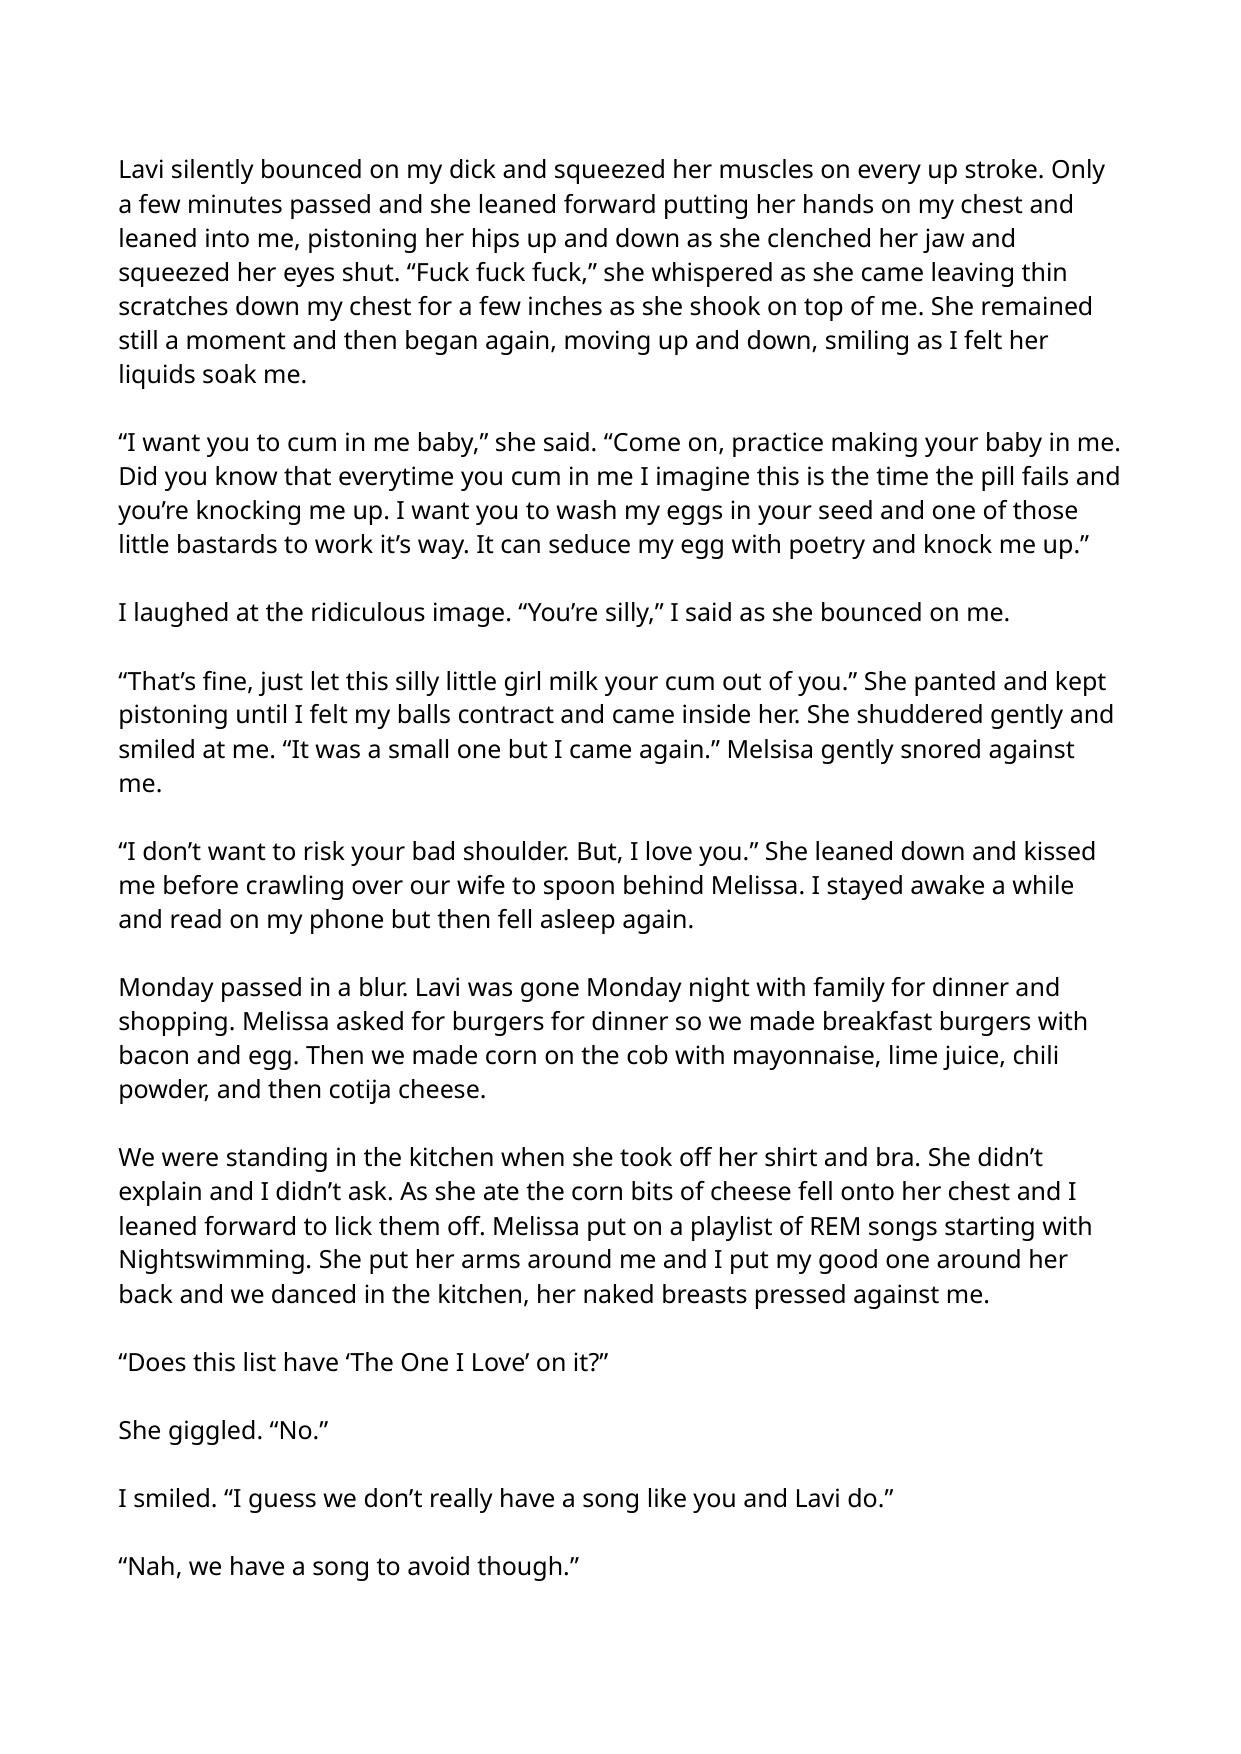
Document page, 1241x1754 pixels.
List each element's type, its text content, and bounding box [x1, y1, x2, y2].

text I smiled. “I guess we don’t really have a song like you and Lavi do.” [118, 1481, 1122, 1515]
text Lavi silently bounced on my dick and squeezed her muscles on every up stroke. Only a few minutes passed and she leaned forward putting her hands on my chest and leaned into me, pistoning her hips up and down as she clenched her jaw and squeezed her eyes shut. “Fuck fuck fuck,” she whispered as she came leaving thin scratches down my chest for a few inches as she shook on top of me. She remained still a moment and then began again, moving up and down, smiling as I felt her liquids soak me. [118, 152, 1122, 391]
text We were standing in the kitchen when she took off her shirt and bra. She didn’t explain and I didn’t ask. As she ate the corn bits of cheese fell onto her chest and I leaned forward to lick them off. Melissa put on a playlist of REM songs starting with Nightswimming. She put her arms around me and I put my good one around her back and we danced in the kitchen, her naked breasts pressed against me. [118, 1140, 1122, 1310]
text “That’s fine, just let this silly little girl milk your cum out of you.” She panted and kept pistoning until I felt my balls contract and came inside her. She shuddered gently and smiled at me. “It was a small one but I came again.” Melsisa gently snored against me. [118, 663, 1122, 799]
text “I don’t want to risk your bad shoulder. But, I love you.” She leaned down and kissed me before crawling over our wife to spoon behind Melissa. I stayed awake a while and read on my phone but then fell asleep again. [118, 833, 1122, 936]
text Monday passed in a blur. Lavi was gone Monday night with family for dinner and shopping. Melissa asked for burgers for dinner so we made breakfast burgers with bacon and egg. Then we made corn on the cob with mayonnaise, lime juice, chili powder, and then cotija cheese. [118, 970, 1122, 1106]
text “Does this list have ‘The One I Love’ on it?” [118, 1344, 1122, 1378]
text “I want you to cum in me baby,” she said. “Come on, practice making your baby in me. Did you know that everytime you cum in me I imagine this is the time the pill fails and you’re knocking me up. I want you to wash my eggs in your seed and one of those little bastards to work it’s way. It can seduce my egg with poetry and knock me up.” [118, 425, 1122, 561]
text I laughed at the ridiculous image. “You’re silly,” I said as she bounced on me. [118, 595, 1122, 629]
text “Nah, we have a song to avoid though.” [118, 1549, 1122, 1583]
text She giggled. “No.” [118, 1412, 1122, 1447]
